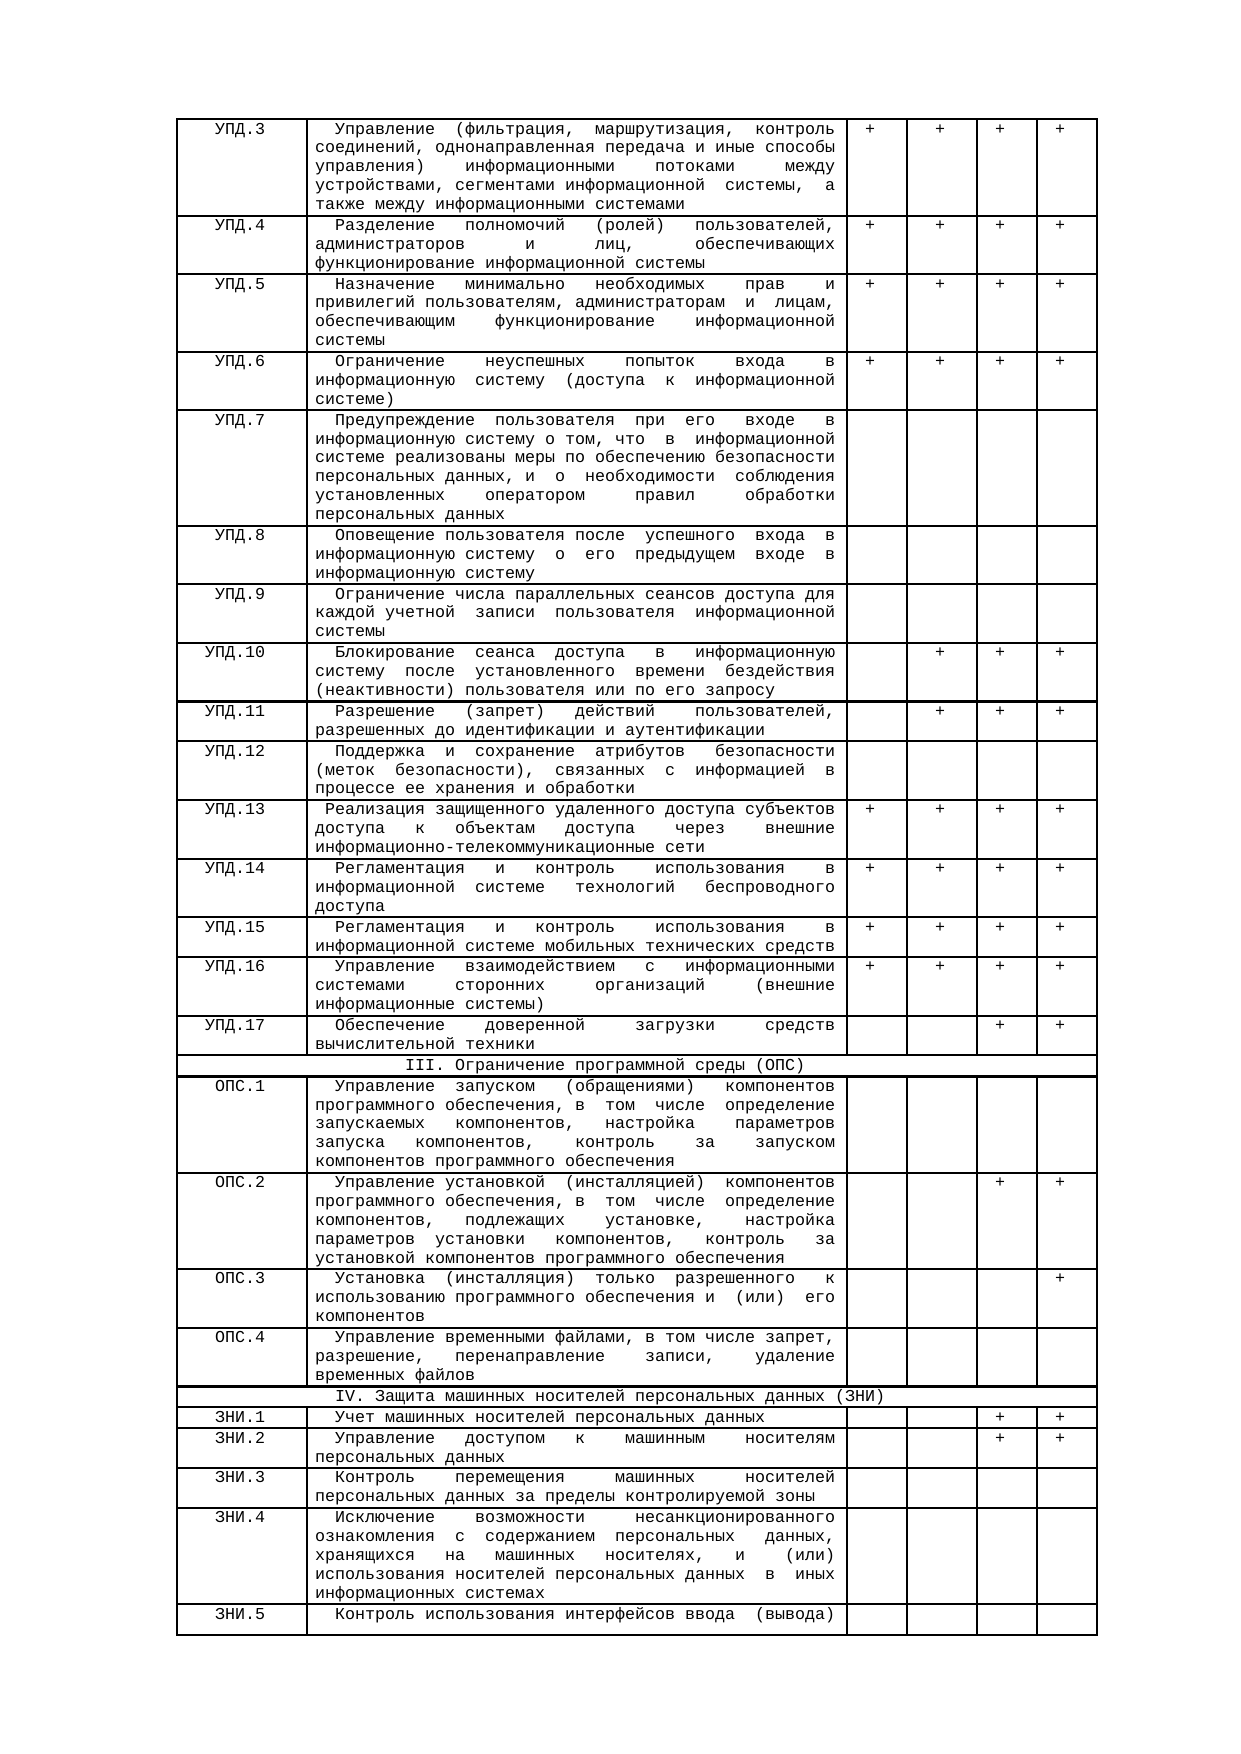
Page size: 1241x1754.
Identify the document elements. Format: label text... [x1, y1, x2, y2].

table_cell ЗНИ.1 [178, 1408, 306, 1427]
table_cell Управление доступом к машинным носителям персональных данных [308, 1429, 846, 1467]
table_cell Реализация защищенного удаленного доступа субъектов доступа к объектам доступа через внешние информационно-телекоммуникационные сети [308, 801, 846, 857]
table_cell + [978, 1174, 1036, 1268]
table_cell [908, 1017, 976, 1054]
table_cell [908, 1270, 976, 1327]
table_cell ОПС.1 [178, 1078, 306, 1172]
table_cell [848, 1509, 906, 1603]
table_cell + [908, 120, 976, 214]
table_cell [848, 742, 906, 799]
table_cell УПД.10 [178, 644, 306, 700]
table_cell УПД.14 [178, 860, 306, 916]
table_cell [908, 1429, 976, 1467]
table_cell + [908, 918, 976, 956]
table_cell [908, 1408, 976, 1427]
table_cell + [978, 918, 1036, 956]
table_cell [978, 411, 1036, 524]
table_cell [848, 527, 906, 583]
table_cell + [1038, 918, 1096, 956]
table_cell [1038, 585, 1096, 642]
table_cell + [848, 353, 906, 409]
table_cell Поддержка и сохранение атрибутов безопасности (меток безопасности), связанных с информацией в процессе ее хранения и обработки [308, 742, 846, 799]
table_cell УПД.9 [178, 585, 306, 642]
table_cell + [1038, 958, 1096, 1014]
table_cell + [1038, 1174, 1096, 1268]
table_cell + [908, 275, 976, 351]
table_cell + [978, 860, 1036, 916]
table_cell УПД.7 [178, 411, 306, 524]
table_cell + [978, 353, 1036, 409]
table_cell + [848, 217, 906, 273]
table_cell Учет машинных носителей персональных данных [308, 1408, 846, 1427]
table_cell Оповещение пользователя после успешного входа в информационную систему о его предыдущем входе в информационную систему [308, 527, 846, 583]
table_cell [1038, 411, 1096, 524]
table_cell [1038, 1078, 1096, 1172]
table_cell + [978, 644, 1036, 700]
table_cell + [908, 958, 976, 1014]
table_cell + [1038, 860, 1096, 916]
table_cell УПД.12 [178, 742, 306, 799]
table_cell + [908, 353, 976, 409]
table_cell + [908, 703, 976, 740]
table_cell [978, 1469, 1036, 1507]
table_cell + [978, 217, 1036, 273]
table_cell + [978, 1017, 1036, 1054]
table_cell [848, 1429, 906, 1467]
table_cell [978, 585, 1036, 642]
table_cell + [1038, 1429, 1096, 1467]
table_cell + [978, 120, 1036, 214]
table_cell + [978, 275, 1036, 351]
table_cell [848, 1329, 906, 1385]
table_cell [1038, 1469, 1096, 1507]
table_cell Контроль перемещения машинных носителей персональных данных за пределы контролируемой зоны [308, 1469, 846, 1507]
table_cell УПД.3 [178, 120, 306, 214]
table_cell Ограничение числа параллельных сеансов доступа для каждой учетной записи пользователя информационной системы [308, 585, 846, 642]
table_cell Управление взаимодействием с информационными системами сторонних организаций (внешние информационные системы) [308, 958, 846, 1014]
table_cell + [978, 1429, 1036, 1467]
table_cell + [1038, 217, 1096, 273]
table_cell ЗНИ.4 [178, 1509, 306, 1603]
table_cell + [978, 1408, 1036, 1427]
table_cell [848, 1469, 906, 1507]
table_cell + [848, 120, 906, 214]
table_cell [908, 585, 976, 642]
table_cell + [978, 801, 1036, 857]
table_cell ЗНИ.5 [178, 1605, 306, 1634]
table_cell ЗНИ.3 [178, 1469, 306, 1507]
table_cell Регламентация и контроль использования в информационной системе технологий беспроводного доступа [308, 860, 846, 916]
table_cell УПД.6 [178, 353, 306, 409]
table_cell [908, 1329, 976, 1385]
table_cell + [848, 801, 906, 857]
table_cell + [848, 958, 906, 1014]
table_cell + [978, 703, 1036, 740]
table_cell Разрешение (запрет) действий пользователей, разрешенных до идентификации и аутентификации [308, 703, 846, 740]
table_cell + [1038, 1408, 1096, 1427]
table_cell УПД.16 [178, 958, 306, 1014]
table_cell [978, 1605, 1036, 1634]
table_cell + [1038, 801, 1096, 857]
table_cell [848, 1078, 906, 1172]
table_cell [848, 1605, 906, 1634]
table_cell + [1038, 1017, 1096, 1054]
table_cell [908, 411, 976, 524]
table_cell Регламентация и контроль использования в информационной системе мобильных технических средств [308, 918, 846, 956]
table_cell УПД.17 [178, 1017, 306, 1054]
table_cell [978, 1509, 1036, 1603]
table_cell УПД.13 [178, 801, 306, 857]
table_cell [1038, 527, 1096, 583]
table_cell [908, 1469, 976, 1507]
table_cell IV. Защита машинных носителей персональных данных (ЗНИ) [178, 1388, 1096, 1406]
table_cell Обеспечение доверенной загрузки средств вычислительной техники [308, 1017, 846, 1054]
table_cell Управление запуском (обращениями) компонентов программного обеспечения, в том числе определение запускаемых компонентов, настройка параметров запуска компонентов, контроль за запуском компонентов программного обеспечения [308, 1078, 846, 1172]
table_cell [908, 1078, 976, 1172]
table_cell + [848, 275, 906, 351]
table_cell Управление временными файлами, в том числе запрет, разрешение, перенаправление записи, удаление временных файлов [308, 1329, 846, 1385]
table_cell УПД.5 [178, 275, 306, 351]
table_cell + [1038, 353, 1096, 409]
table_cell ОПС.2 [178, 1174, 306, 1268]
table_cell ЗНИ.2 [178, 1429, 306, 1467]
table_cell [848, 1408, 906, 1427]
table_cell [978, 527, 1036, 583]
table_cell [848, 585, 906, 642]
table_cell [848, 644, 906, 700]
table_cell УПД.11 [178, 703, 306, 740]
table_cell Блокирование сеанса доступа в информационную систему после установленного времени бездействия (неактивности) пользователя или по его запросу [308, 644, 846, 700]
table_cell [308, 1605, 846, 1634]
table_cell [848, 703, 906, 740]
table_cell + [908, 644, 976, 700]
table_cell [848, 1174, 906, 1268]
table_cell Управление установкой (инсталляцией) компонентов программного обеспечения, в том числе определение компонентов, подлежащих установке, настройка параметров установки компонентов, контроль за установкой компонентов программного обеспечения [308, 1174, 846, 1268]
table_cell [908, 1605, 976, 1634]
table_cell Управление (фильтрация, маршрутизация, контроль соединений, однонаправленная передача и иные способы управления) информационными потоками между устройствами, сегментами информационной системы, а также между информационными системами [308, 120, 846, 214]
table_cell + [908, 801, 976, 857]
table_cell + [848, 918, 906, 956]
table_cell [848, 411, 906, 524]
table_cell [1038, 742, 1096, 799]
table_cell УПД.8 [178, 527, 306, 583]
table_cell + [908, 217, 976, 273]
table_cell [978, 1270, 1036, 1327]
table_cell + [1038, 644, 1096, 700]
table_cell + [1038, 120, 1096, 214]
table_cell [1038, 1509, 1096, 1603]
table_cell ОПС.4 [178, 1329, 306, 1385]
table_cell Исключение возможности несанкционированного ознакомления с содержанием персональных данных, хранящихся на машинных носителях, и (или) использования носителей персональных данных в иных информационных системах [308, 1509, 846, 1603]
table_cell УПД.15 [178, 918, 306, 956]
table_cell [908, 742, 976, 799]
table_cell Назначение минимально необходимых прав и привилегий пользователям, администраторам и лицам, обеспечивающим функционирование информационной системы [308, 275, 846, 351]
table_cell [978, 1329, 1036, 1385]
table_cell III. Ограничение программной среды (ОПС) [178, 1056, 1096, 1075]
table_cell [1038, 1605, 1096, 1634]
table_cell Установка (инсталляция) только разрешенного к использованию программного обеспечения и (или) его компонентов [308, 1270, 846, 1327]
table_cell + [1038, 703, 1096, 740]
table_cell + [1038, 1270, 1096, 1327]
table_cell Разделение полномочий (ролей) пользователей, администраторов и лиц, обеспечивающих функционирование информационной системы [308, 217, 846, 273]
table_cell [848, 1017, 906, 1054]
table_cell [908, 1174, 976, 1268]
table_cell + [848, 860, 906, 916]
table_cell Предупреждение пользователя при его входе в информационную систему о том, что в информационной системе реализованы меры по обеспечению безопасности персональных данных, и о необходимости соблюдения установленных оператором правил обработки персональных данных [308, 411, 846, 524]
table_cell ОПС.3 [178, 1270, 306, 1327]
table_cell Ограничение неуспешных попыток входа в информационную систему (доступа к информационной системе) [308, 353, 846, 409]
table_cell [978, 742, 1036, 799]
table_cell + [908, 860, 976, 916]
table_cell [1038, 1329, 1096, 1385]
table_cell [848, 1270, 906, 1327]
table_cell [978, 1078, 1036, 1172]
table_cell + [1038, 275, 1096, 351]
table_cell + [978, 958, 1036, 1014]
table_cell УПД.4 [178, 217, 306, 273]
table_cell [908, 1509, 976, 1603]
table_cell [908, 527, 976, 583]
